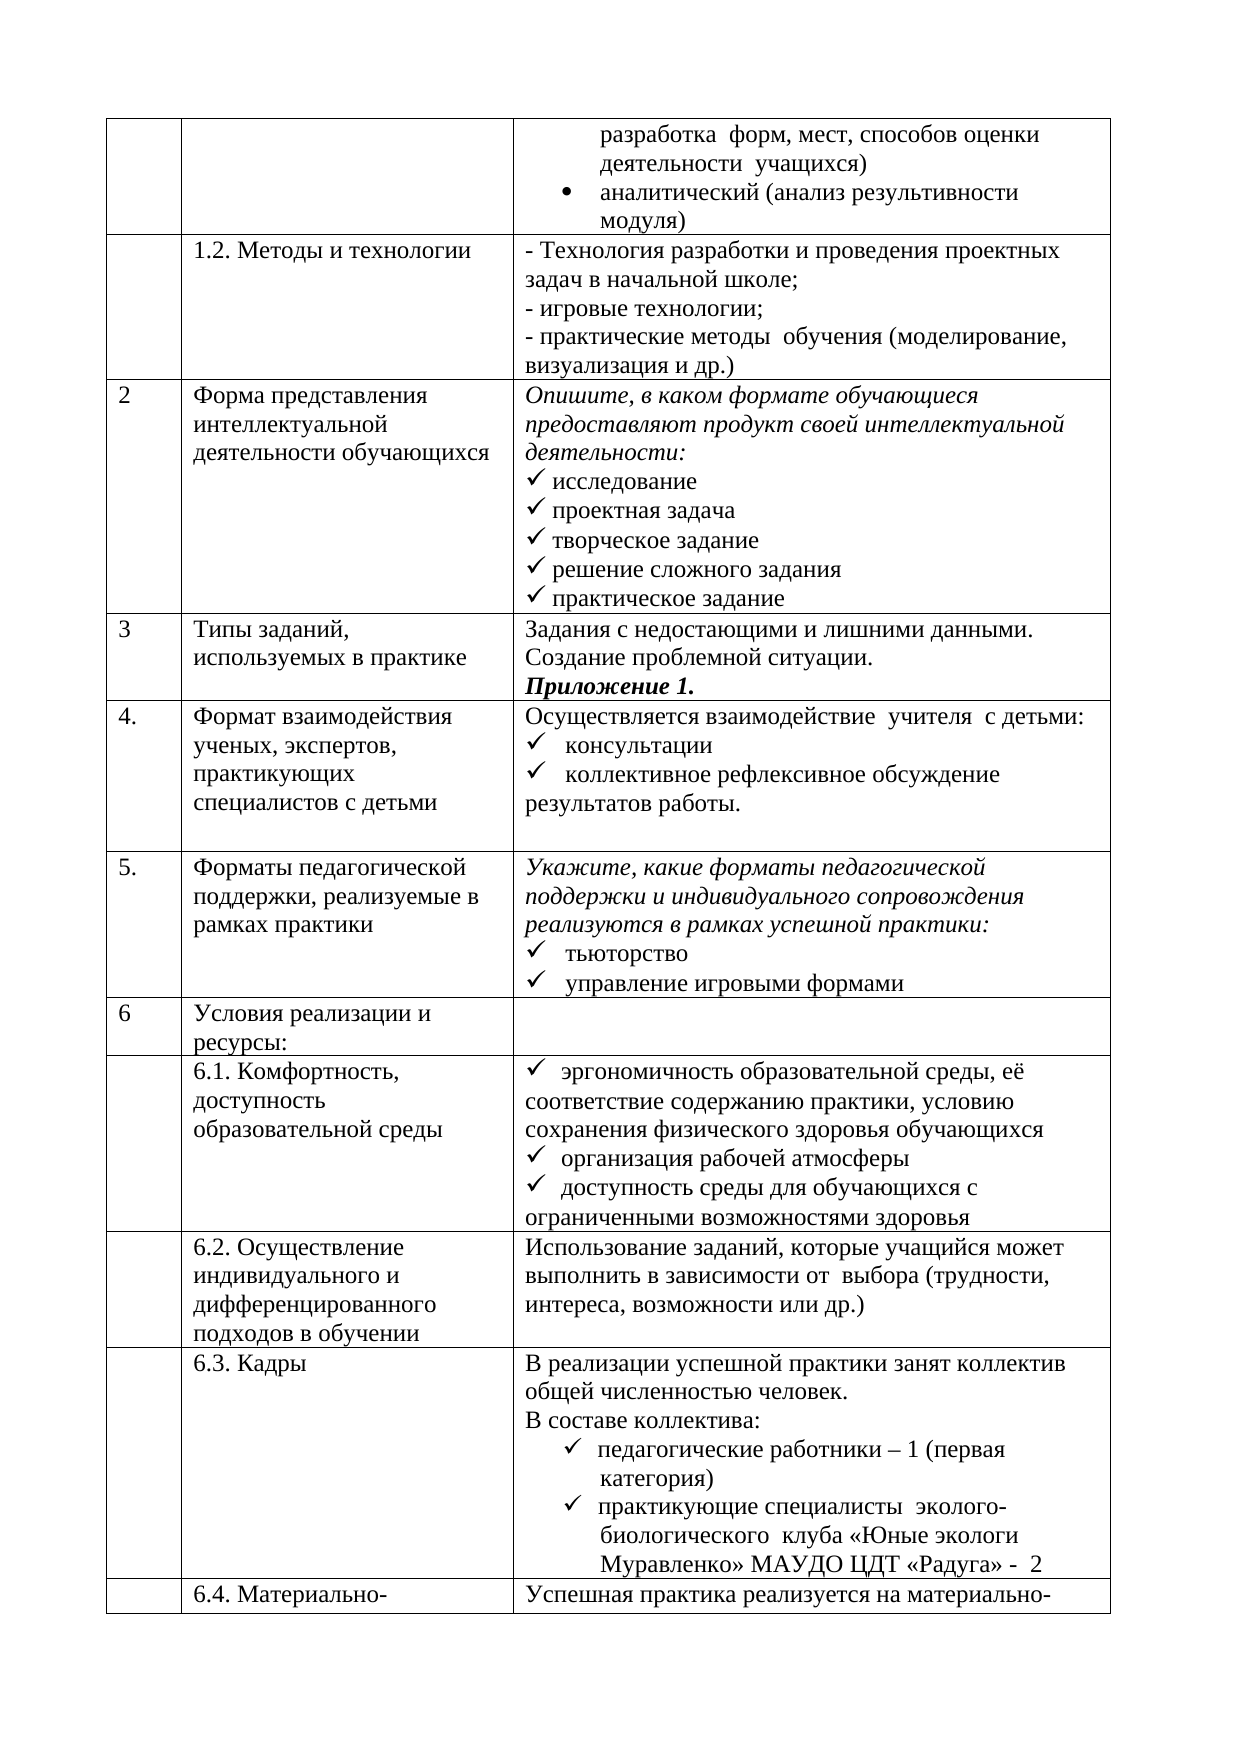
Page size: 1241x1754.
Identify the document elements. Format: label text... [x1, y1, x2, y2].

table_cell Осуществляется взаимодействие учителя с детьми: консультации коллективное рефлексивное обсуждение результатов работы. [514, 701, 1110, 851]
table_cell 6 [107, 998, 181, 1055]
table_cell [182, 119, 513, 234]
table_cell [182, 1579, 513, 1613]
table_cell В реализации успешной практики занят коллектив общей численностью человек. В составе коллектива: педагогические работники – 1 (первая категория) практикующие специалисты эколого-биологического клуба «Юные экологи Муравленко» МАУДО ЦДТ «Радуга» - 2 [514, 1348, 1110, 1578]
table_cell [107, 1056, 181, 1231]
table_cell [514, 1579, 1110, 1613]
table_cell [107, 1348, 181, 1578]
table_cell 6.2. Осуществление индивидуального и дифференцированного подходов в обучении [182, 1232, 513, 1347]
table_cell - Технология разработки и проведения проектных задач в начальной школе; - игровые технологии; - практические методы обучения (моделирование, визуализация и др.) [514, 235, 1110, 379]
table_cell 2 [107, 380, 181, 613]
table_cell [107, 119, 181, 234]
table_cell [107, 1579, 181, 1613]
table_cell 6.1. Комфортность, доступность образовательной среды [182, 1056, 513, 1231]
table_cell Формат взаимодействия ученых, экспертов, практикующих специалистов с детьми [182, 701, 513, 851]
table_cell [514, 998, 1110, 1055]
table_cell Типы заданий, используемых в практике [182, 614, 513, 700]
table_cell Использование заданий, которые учащийся может выполнить в зависимости от выбора (трудности, интереса, возможности или др.) [514, 1232, 1110, 1347]
table_cell Опишите, в каком формате обучающиеся предоставляют продукт своей интеллектуальной деятельности: исследование проектная задача творческое задание решение сложного задания практическое задание [514, 380, 1110, 613]
table_cell 6.3. Кадры [182, 1348, 513, 1578]
table_cell [107, 1232, 181, 1347]
table_cell 5. [107, 852, 181, 997]
table_cell Укажите, какие форматы педагогической поддержки и индивидуального сопровождения реализуются в рамках успешной практики: тьюторство управление игровыми формами [514, 852, 1110, 997]
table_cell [514, 119, 1110, 234]
table_cell эргономичность образовательной среды, её соответствие содержанию практики, условию сохранения физического здоровья обучающихся организация рабочей атмосферы доступность среды для обучающихся с ограниченными возможностями здоровья [514, 1056, 1110, 1231]
table_cell Форма представления интеллектуальной деятельности обучающихся [182, 380, 513, 613]
table_cell 1.2. Методы и технологии [182, 235, 513, 379]
table_cell 3 [107, 614, 181, 700]
table_cell Условия реализации и ресурсы: [182, 998, 513, 1055]
table_cell Форматы педагогической поддержки, реализуемые в рамках практики [182, 852, 513, 997]
table_cell [107, 235, 181, 379]
table_cell Задания с недостающими и лишними данными. Создание проблемной ситуации. Приложение 1. [514, 614, 1110, 700]
table_cell 4. [107, 701, 181, 851]
